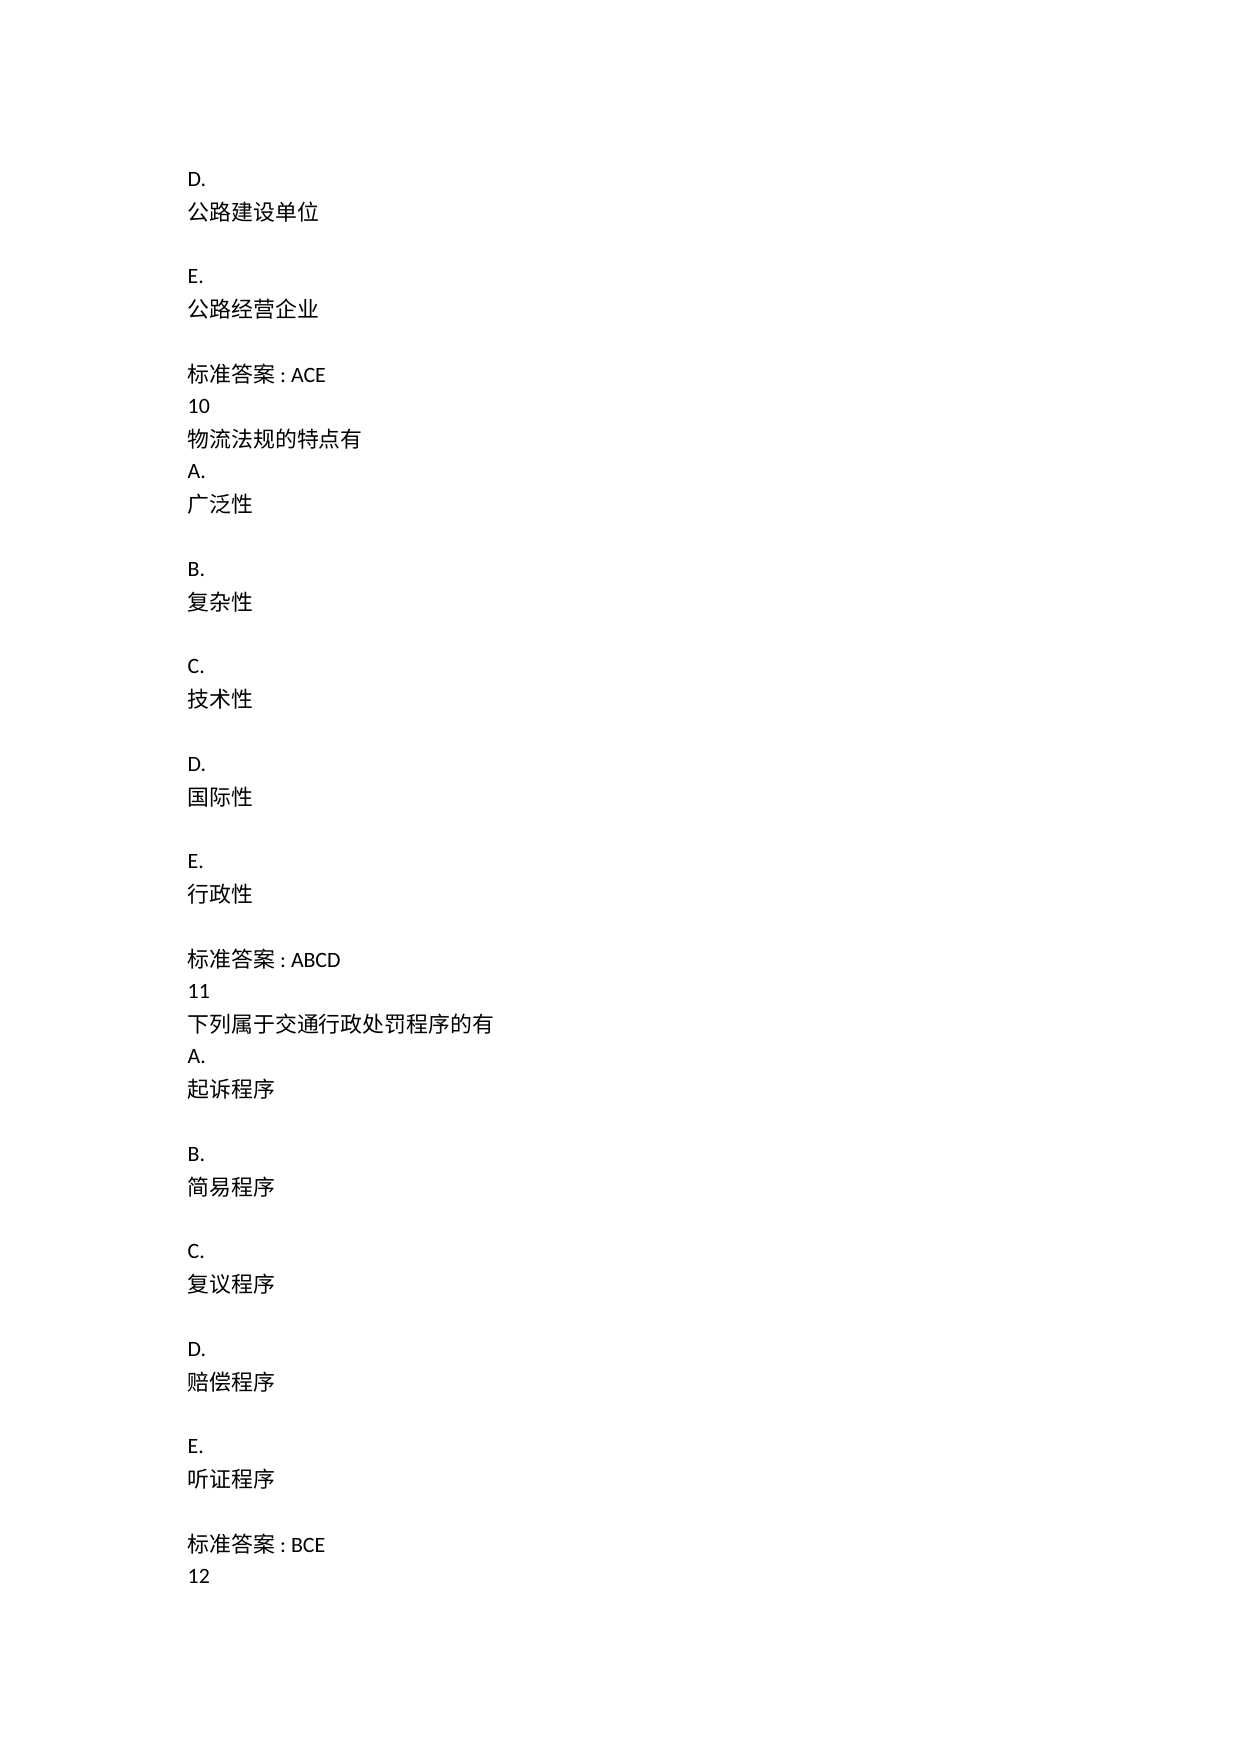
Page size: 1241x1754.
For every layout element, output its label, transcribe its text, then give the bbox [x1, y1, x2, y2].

text B. [187, 552, 1053, 584]
text E. [187, 259, 1053, 292]
text C. [187, 649, 1053, 682]
text D. [187, 162, 1053, 194]
text 复议程序 [187, 1267, 1053, 1299]
text C. [187, 1234, 1053, 1267]
text 简易程序 [187, 1169, 1053, 1202]
text 物流法规的特点有 [187, 422, 1053, 454]
text 起诉程序 [187, 1072, 1053, 1104]
text E. [187, 1429, 1053, 1462]
text 国际性 [187, 779, 1053, 812]
text 广泛性 [187, 487, 1053, 519]
text 标准答案 : ABCD [187, 942, 1053, 974]
text 公路建设单位 [187, 194, 1053, 227]
text 标准答案 : BCE [187, 1527, 1053, 1559]
text 公路经营企业 [187, 292, 1053, 324]
text 复杂性 [187, 584, 1053, 617]
text D. [187, 1332, 1053, 1364]
text 听证程序 [187, 1462, 1053, 1494]
text 11 [187, 974, 1053, 1007]
text 10 [187, 389, 1053, 422]
text 技术性 [187, 682, 1053, 714]
text 12 [187, 1559, 1053, 1592]
text A. [187, 1039, 1053, 1072]
text D. [187, 747, 1053, 779]
text A. [187, 454, 1053, 487]
text 下列属于交通行政处罚程序的有 [187, 1007, 1053, 1039]
text 标准答案 : ACE [187, 357, 1053, 389]
text 行政性 [187, 877, 1053, 909]
text 赔偿程序 [187, 1364, 1053, 1397]
text B. [187, 1137, 1053, 1169]
text E. [187, 844, 1053, 877]
